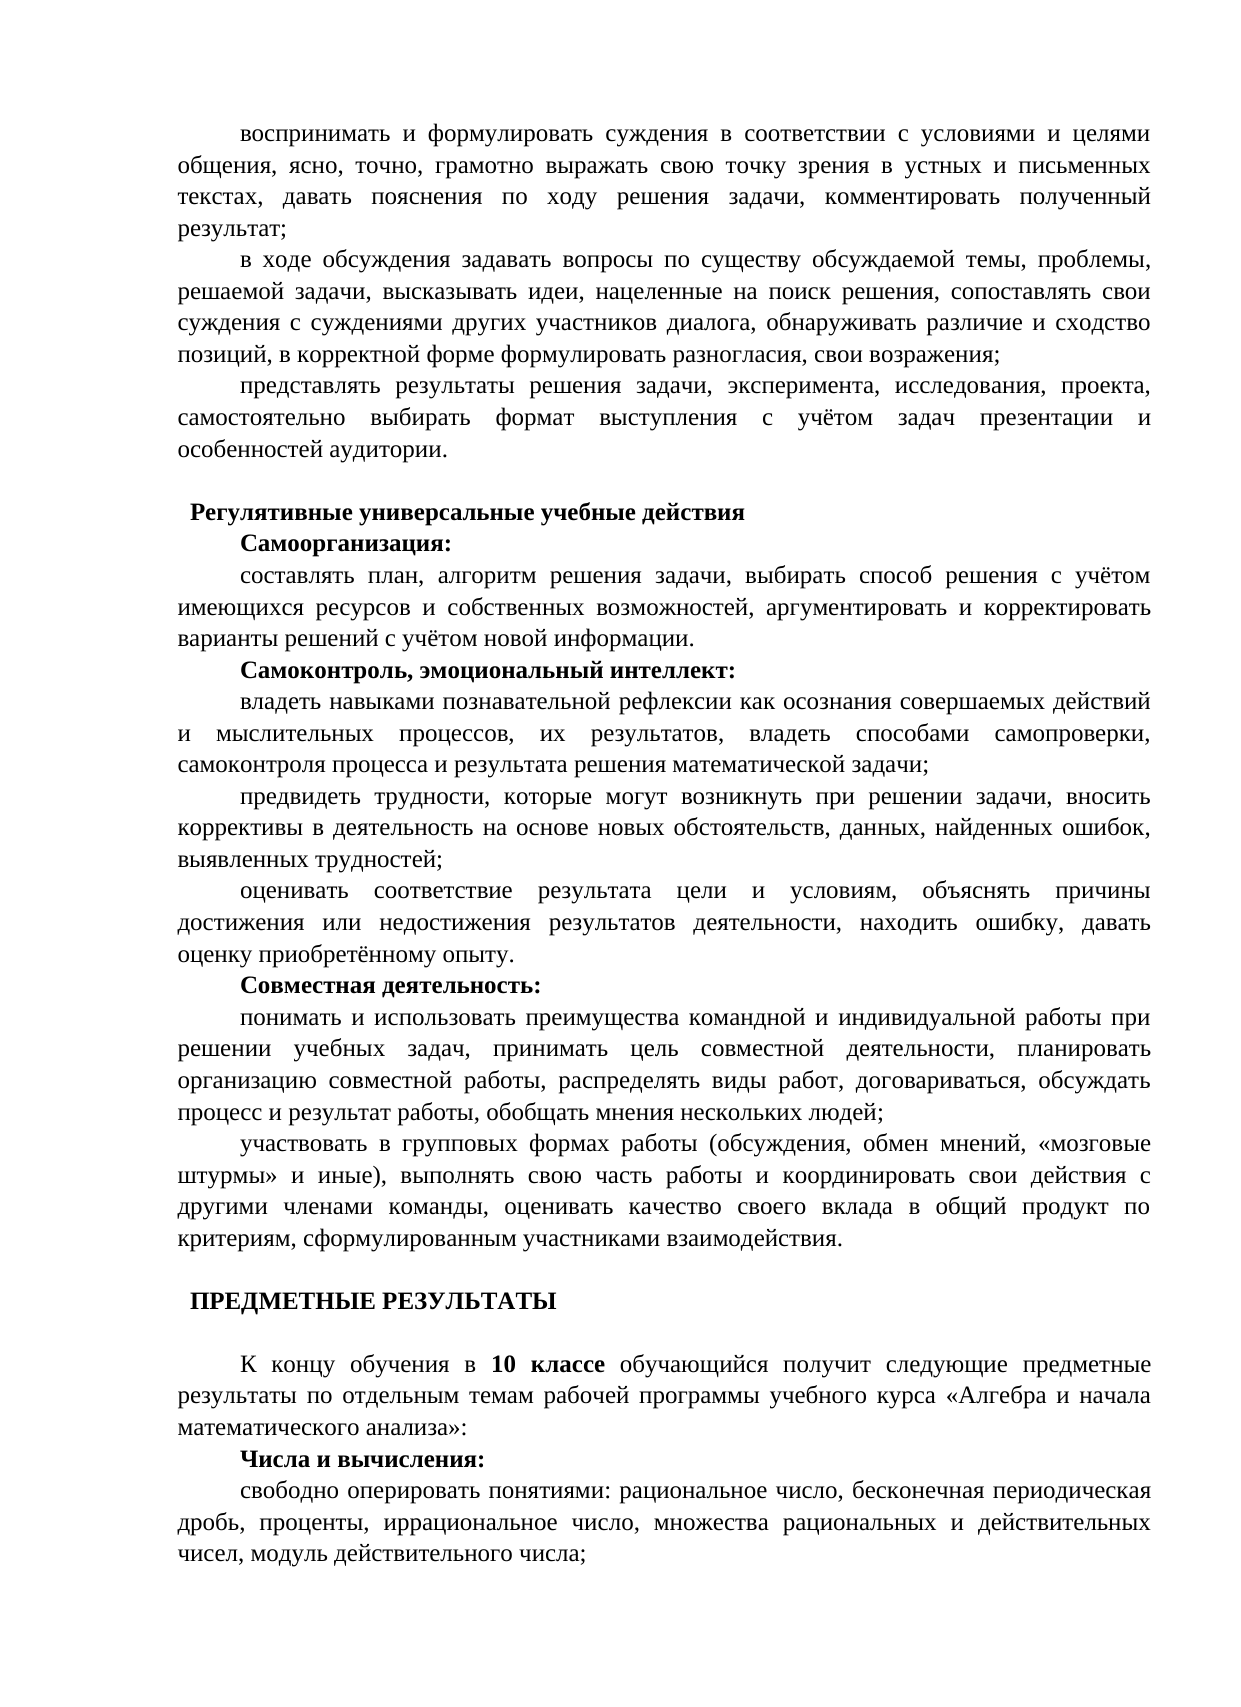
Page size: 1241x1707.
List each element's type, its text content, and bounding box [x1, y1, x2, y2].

text оценивать соответствие результата цели и условиям, объяснять причины достижения или недостижения результатов деятельности, находить ошибку, давать оценку приобретённому опыту. [177, 876, 1152, 967]
text предвидеть трудности, которые могут возникнуть при решении задачи, вносить коррективы в деятельность на основе новых обстоятельств, данных, найденных ошибок, выявленных трудностей; [177, 781, 1152, 873]
text понимать и использовать преимущества командной и индивидуальной работы при решении учебных задач, принимать цель совместной деятельности, планировать организацию совместной работы, распределять виды работ, договариваться, обсуждать процесс и результат работы, обобщать мнения нескольких людей; [177, 1002, 1152, 1125]
text участвовать в групповых формах работы (обсуждения, обмен мнений, «мозговые штурмы» и иные), выполнять свою часть работы и координировать свои действия с другими членами команды, оценивать качество своего вклада в общий продукт по критериям, сформулированным участниками взаимодействия. [177, 1128, 1152, 1252]
text составлять план, алгоритм решения задачи, выбирать способ решения с учётом имеющихся ресурсов и собственных возможностей, аргументировать и корректировать варианты решений с учётом новой информации. [177, 560, 1152, 652]
text Совместная деятельность: [177, 970, 1152, 999]
text К концу обучения в 10 классе обучающийся получит следующие предметные результаты по отдельным темам рабочей программы учебного курса «Алгебра и начала математического анализа»: [177, 1349, 1152, 1441]
text свободно оперировать понятиями: рациональное число, бесконечная периодическая дробь, проценты, иррациональное число, множества рациональных и действительных чисел, модуль действительного числа; [177, 1475, 1152, 1567]
text владеть навыками познавательной рефлексии как осознания совершаемых действий и мыслительных процессов, их результатов, владеть способами самопроверки, самоконтроля процесса и результата решения математической задачи; [177, 686, 1152, 778]
text Самоконтроль, эмоциональный интеллект: [177, 655, 1152, 683]
text представлять результаты решения задачи, эксперимента, исследования, проекта, самостоятельно выбирать формат выступления с учётом задач презентации и особенностей аудитории. [177, 371, 1152, 462]
text Числа и вычисления: [177, 1444, 1152, 1472]
text ПРЕДМЕТНЫЕ РЕЗУЛЬТАТЫ [190, 1286, 1152, 1315]
text Самоорганизация: [177, 528, 1152, 557]
text Регулятивные универсальные учебные действия [190, 497, 1152, 526]
text в ходе обсуждения задавать вопросы по существу обсуждаемой темы, проблемы, решаемой задачи, высказывать идеи, нацеленные на поиск решения, сопоставлять свои суждения с суждениями других участников диалога, обнаруживать различие и сходство позиций, в корректной форме формулировать разногласия, свои возражения; [177, 244, 1152, 368]
text воспринимать и формулировать суждения в соответствии с условиями и целями общения, ясно, точно, грамотно выражать свою точку зрения в устных и письменных текстах, давать пояснения по ходу решения задачи, комментировать полученный результат; [177, 118, 1152, 242]
